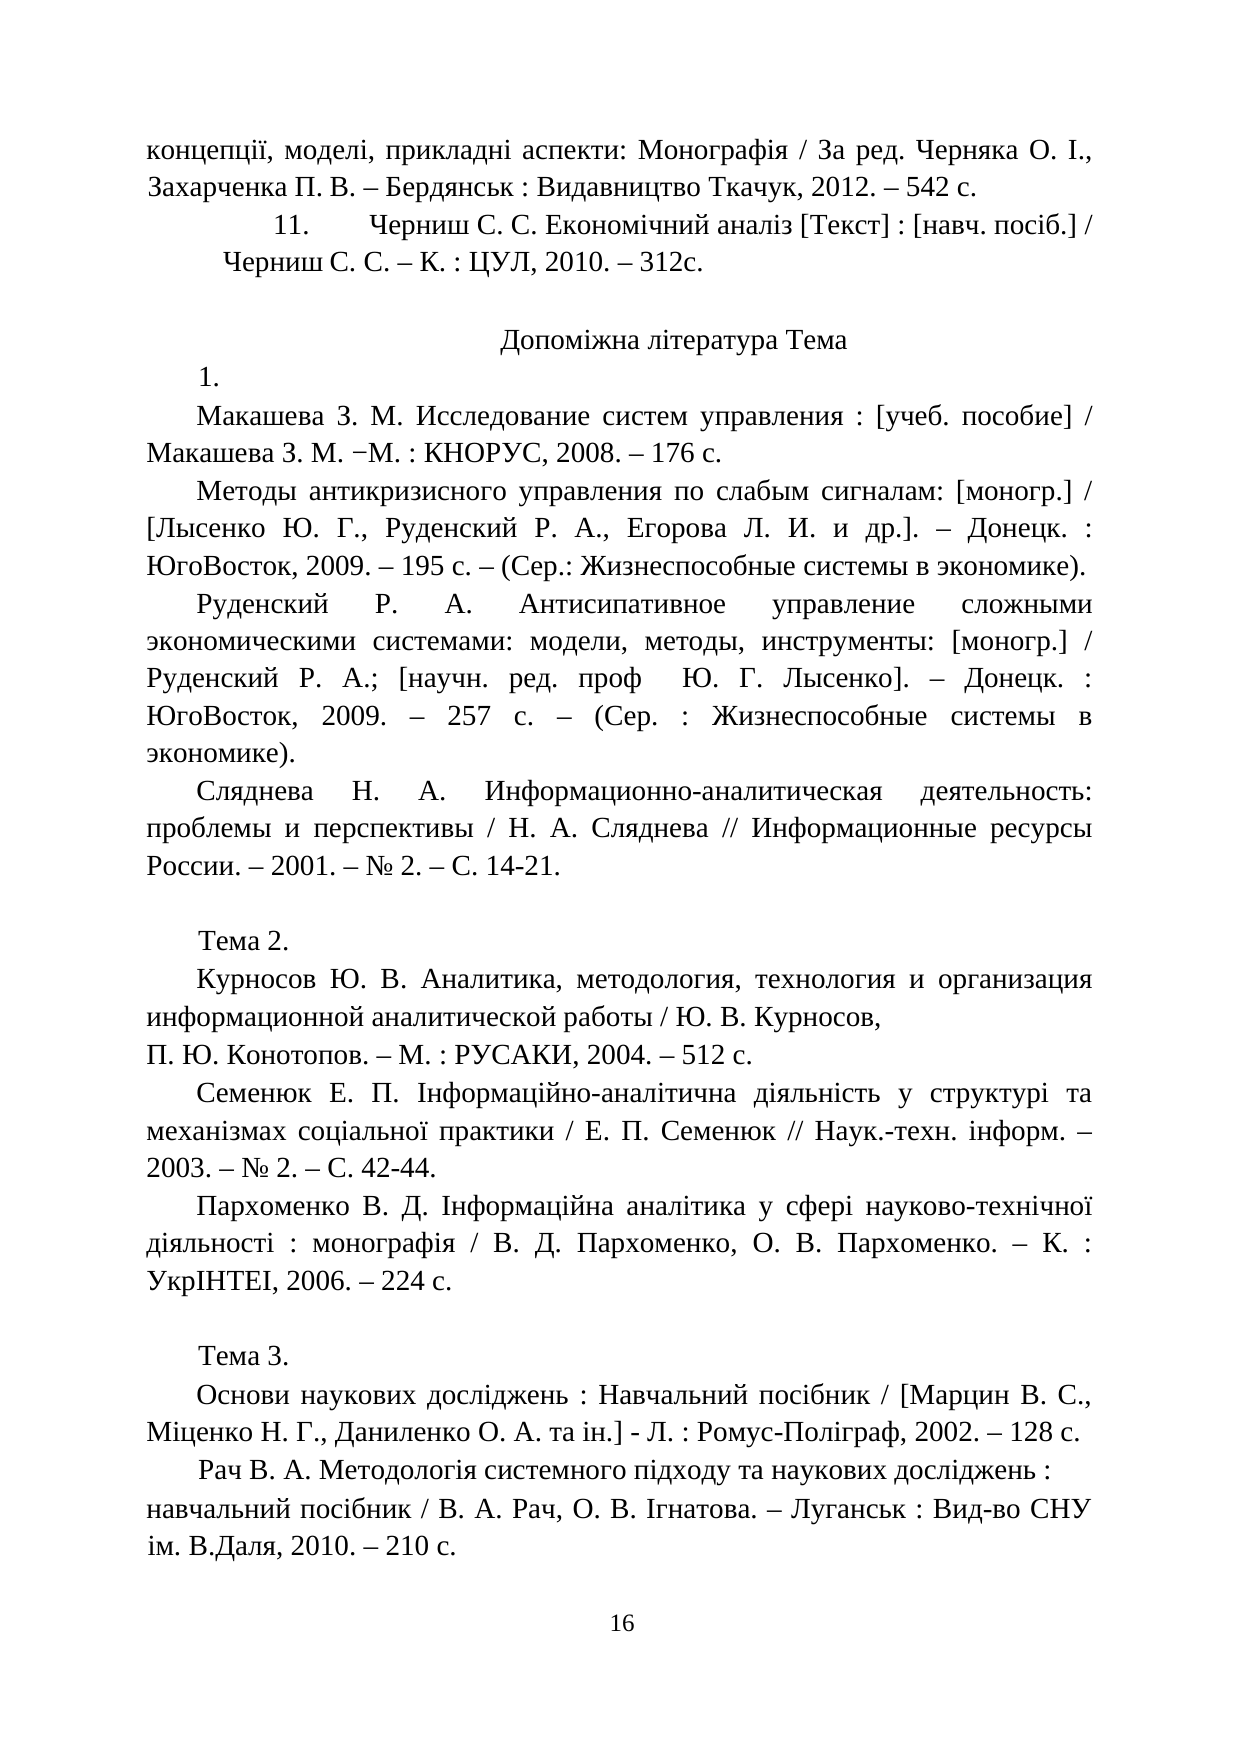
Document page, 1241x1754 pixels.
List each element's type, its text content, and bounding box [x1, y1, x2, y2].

text Методы антикризисного управления по слабым сигналам: [моногр.] / [Лысенко Ю. Г., Руденский Р. А., Егорова Л. И. и др.]. – Донецк. : ЮгоВосток, 2009. – 195 с. – (Сер.: Жизнеспособные системы в экономике). [146, 473, 1093, 581]
text Рач В. А. Методологія системного підходу та наукових досліджень : [198, 1452, 1093, 1486]
text Основи наукових досліджень : Навчальний посібник / [Марцин В. С., Міценко Н. Г., Даниленко О. А. та ін.] - Л. : Ромус-Поліграф, 2002. – 128 c. [146, 1377, 1093, 1447]
text Допоміжна література Тема 1. [198, 322, 848, 393]
text Тема 2. [198, 923, 1093, 957]
text Сляднева Н. А. Информационно-аналитическая деятельность: проблемы и перспективы / Н. А. Сляднева // Информационные ресурсы России. – 2001. – № 2. – С. 14-21. [146, 773, 1093, 881]
text Семенюк Е. П. Інформаційно-аналітична діяльність у структурі та механізмах соціальної практики / Е. П. Семенюк // Наук.-техн. інформ. – 2003. – № 2. – С. 42-44. [146, 1076, 1093, 1183]
text П. Ю. Конотопов. – М. : РУСАКИ, 2004. – 512 с. [146, 1037, 1093, 1071]
text Пархоменко В. Д. Інформаційна аналітика у сфері науково-технічної діяльності : монографія / В. Д. Пархоменко, О. В. Пархоменко. – К. : УкрІНТЕІ, 2006. – 224 с. [146, 1188, 1093, 1296]
text навчальний посібник / В. А. Рач, О. В. Ігнатова. – Луганськ : Вид-во СНУ ім. В.Даля, 2010. – 210 с. [146, 1491, 1093, 1562]
text Руденский Р. А. Антисипативное управление сложными экономическими системами: модели, методы, инструменты: [моногр.] / Руденский Р. А.; [научн. ред. проф Ю. Г. Лысенко]. – Донецк. : ЮгоВосток, 2009. – 257 с. – (Сер. : Жизнеспособные системы в экономике). [146, 586, 1093, 768]
text Тема 3. [198, 1338, 1093, 1372]
text Макашева З. М. Исследование систем управления : [учеб. пособие] / Макашева З. М. −М. : КНОРУС, 2008. – 176 с. [146, 398, 1093, 468]
list Черниш С. С. Економічний аналіз [Текст] : [навч. посіб.] / Черниш С. С. – К. : ЦУЛ, 2010. – 312с. [223, 207, 1094, 278]
text концепції, моделі, прикладні аспекти: Монографія / За ред. Черняка О. І., Захарченка П. В. – Бердянськ : Видавництво Ткачук, 2012. – 542 с. [146, 132, 1093, 202]
text Курносов Ю. В. Аналитика, методология, технология и организация информационной аналитической работы / Ю. В. Курносов, [146, 962, 1093, 1032]
